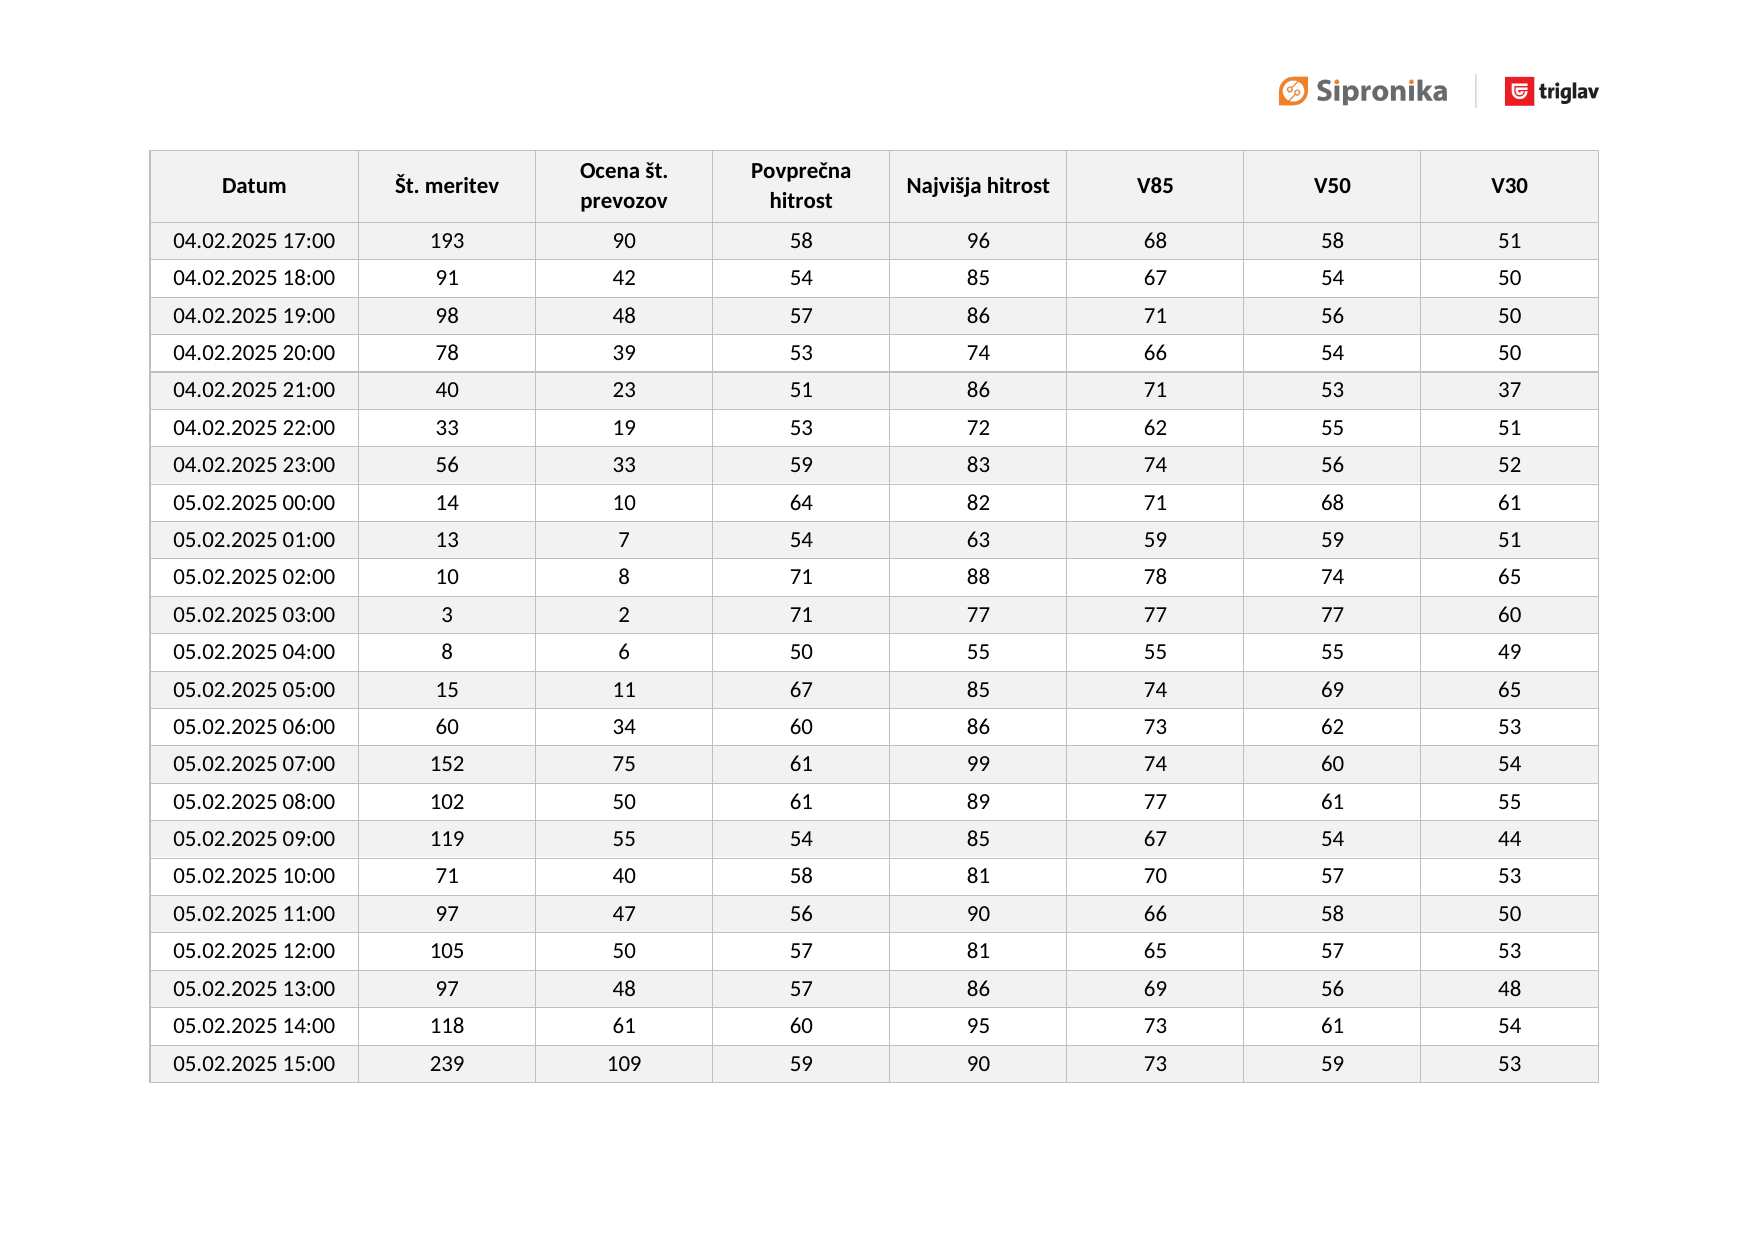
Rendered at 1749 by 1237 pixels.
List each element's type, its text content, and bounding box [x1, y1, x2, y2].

table_cell 2 [536, 597, 712, 633]
table_cell 56 [1244, 298, 1420, 334]
table_cell 193 [359, 223, 535, 259]
table_cell 81 [890, 933, 1066, 970]
table_cell 239 [359, 1046, 535, 1082]
table_cell 118 [359, 1008, 535, 1044]
table_cell 54 [1244, 821, 1420, 857]
table_cell 57 [713, 971, 889, 1007]
table_cell 77 [890, 597, 1066, 633]
table_cell 58 [1244, 896, 1420, 932]
table_cell 74 [1067, 672, 1243, 708]
table_cell 04.02.2025 22:00 [151, 410, 358, 446]
table_cell 74 [1067, 746, 1243, 783]
table_cell 05.02.2025 03:00 [151, 597, 358, 633]
table_cell 86 [890, 298, 1066, 334]
table_cell 71 [359, 859, 535, 895]
table_header Povprečna hitrost [713, 151, 889, 222]
table_cell 69 [1067, 971, 1243, 1007]
table_cell 04.02.2025 17:00 [151, 223, 358, 259]
table_cell 44 [1421, 821, 1598, 857]
table_cell 95 [890, 1008, 1066, 1044]
table_cell 91 [359, 260, 535, 297]
table_cell 05.02.2025 05:00 [151, 672, 358, 708]
table_header Najvišja hitrost [890, 151, 1066, 222]
table_cell 96 [890, 223, 1066, 259]
table_cell 72 [890, 410, 1066, 446]
table_cell 86 [890, 971, 1066, 1007]
table_cell 89 [890, 784, 1066, 820]
table_cell 60 [359, 709, 535, 745]
table_cell 10 [359, 559, 535, 596]
table_cell 05.02.2025 04:00 [151, 634, 358, 671]
table_cell 55 [1067, 634, 1243, 671]
table_cell 57 [713, 933, 889, 970]
table_cell 05.02.2025 02:00 [151, 559, 358, 596]
table_cell 05.02.2025 13:00 [151, 971, 358, 1007]
table_cell 56 [1244, 971, 1420, 1007]
table_cell 57 [713, 298, 889, 334]
table_cell 53 [1421, 1046, 1598, 1082]
table_cell 61 [1421, 485, 1598, 521]
table_cell 56 [359, 447, 535, 483]
table_cell 73 [1067, 1008, 1243, 1044]
table_cell 39 [536, 335, 712, 371]
table_cell 99 [890, 746, 1066, 783]
table_cell 04.02.2025 23:00 [151, 447, 358, 483]
table_cell 53 [713, 335, 889, 371]
table_cell 59 [713, 1046, 889, 1082]
table_cell 61 [713, 784, 889, 820]
table_cell 74 [1067, 447, 1243, 483]
table_cell 71 [1067, 298, 1243, 334]
table_cell 53 [1421, 859, 1598, 895]
table_cell 04.02.2025 21:00 [151, 373, 358, 409]
table_cell 23 [536, 373, 712, 409]
table_cell 11 [536, 672, 712, 708]
table_cell 61 [536, 1008, 712, 1044]
table_cell 56 [713, 896, 889, 932]
table_cell 05.02.2025 14:00 [151, 1008, 358, 1044]
table_cell 05.02.2025 09:00 [151, 821, 358, 857]
table_cell 05.02.2025 01:00 [151, 522, 358, 558]
table_cell 64 [713, 485, 889, 521]
picture [1279, 74, 1599, 108]
table_cell 51 [713, 373, 889, 409]
table_cell 66 [1067, 896, 1243, 932]
table_cell 42 [536, 260, 712, 297]
table_cell 75 [536, 746, 712, 783]
table_cell 60 [713, 1008, 889, 1044]
table_cell 60 [1421, 597, 1598, 633]
table_cell 48 [536, 298, 712, 334]
table_cell 58 [713, 859, 889, 895]
table_cell 33 [536, 447, 712, 483]
table_cell 53 [713, 410, 889, 446]
table_cell 55 [890, 634, 1066, 671]
table_cell 54 [713, 260, 889, 297]
table_cell 05.02.2025 15:00 [151, 1046, 358, 1082]
table_cell 50 [536, 784, 712, 820]
table_cell 05.02.2025 12:00 [151, 933, 358, 970]
table_cell 68 [1244, 485, 1420, 521]
table_cell 102 [359, 784, 535, 820]
table_cell 67 [713, 672, 889, 708]
table_cell 50 [1421, 335, 1598, 371]
table_cell 67 [1067, 260, 1243, 297]
table_cell 78 [1067, 559, 1243, 596]
table_cell 37 [1421, 373, 1598, 409]
table_cell 59 [1067, 522, 1243, 558]
table_cell 15 [359, 672, 535, 708]
table_cell 77 [1067, 597, 1243, 633]
table_cell 62 [1244, 709, 1420, 745]
table_cell 61 [713, 746, 889, 783]
table_cell 54 [713, 522, 889, 558]
table_cell 54 [713, 821, 889, 857]
table_cell 40 [359, 373, 535, 409]
table_cell 53 [1244, 373, 1420, 409]
table_cell 71 [1067, 485, 1243, 521]
table_cell 73 [1067, 709, 1243, 745]
table_cell 05.02.2025 08:00 [151, 784, 358, 820]
table_cell 59 [713, 447, 889, 483]
table_cell 109 [536, 1046, 712, 1082]
table_cell 77 [1067, 784, 1243, 820]
table_cell 55 [1421, 784, 1598, 820]
table_cell 57 [1244, 859, 1420, 895]
table_cell 65 [1067, 933, 1243, 970]
table_cell 60 [713, 709, 889, 745]
table_cell 61 [1244, 784, 1420, 820]
table_cell 7 [536, 522, 712, 558]
table_cell 74 [890, 335, 1066, 371]
table_cell 10 [536, 485, 712, 521]
table_cell 04.02.2025 20:00 [151, 335, 358, 371]
table_cell 58 [1244, 223, 1420, 259]
table_cell 65 [1421, 672, 1598, 708]
table_cell 61 [1244, 1008, 1420, 1044]
table_cell 47 [536, 896, 712, 932]
table_cell 65 [1421, 559, 1598, 596]
table_cell 90 [536, 223, 712, 259]
table_cell 55 [1244, 634, 1420, 671]
table_cell 152 [359, 746, 535, 783]
table_header Ocena št. prevozov [536, 151, 712, 222]
table_cell 56 [1244, 447, 1420, 483]
table_cell 71 [713, 559, 889, 596]
table_cell 05.02.2025 10:00 [151, 859, 358, 895]
table_cell 77 [1244, 597, 1420, 633]
table_cell 50 [1421, 896, 1598, 932]
table_header Št. meritev [359, 151, 535, 222]
table_cell 86 [890, 709, 1066, 745]
table_cell 52 [1421, 447, 1598, 483]
table_cell 119 [359, 821, 535, 857]
table_cell 51 [1421, 223, 1598, 259]
table_cell 55 [1244, 410, 1420, 446]
table_cell 98 [359, 298, 535, 334]
table_cell 48 [1421, 971, 1598, 1007]
table_cell 05.02.2025 00:00 [151, 485, 358, 521]
table_cell 85 [890, 260, 1066, 297]
table_cell 40 [536, 859, 712, 895]
table_header V85 [1067, 151, 1243, 222]
table_cell 59 [1244, 522, 1420, 558]
table_cell 54 [1244, 260, 1420, 297]
table_cell 60 [1244, 746, 1420, 783]
table_cell 19 [536, 410, 712, 446]
table_cell 48 [536, 971, 712, 1007]
table_cell 34 [536, 709, 712, 745]
table_cell 49 [1421, 634, 1598, 671]
table_cell 05.02.2025 11:00 [151, 896, 358, 932]
table_cell 50 [713, 634, 889, 671]
table_cell 6 [536, 634, 712, 671]
table_cell 54 [1421, 746, 1598, 783]
table_cell 86 [890, 373, 1066, 409]
table_cell 97 [359, 896, 535, 932]
table_cell 90 [890, 1046, 1066, 1082]
table_cell 57 [1244, 933, 1420, 970]
table_cell 8 [536, 559, 712, 596]
table_cell 67 [1067, 821, 1243, 857]
table_cell 14 [359, 485, 535, 521]
table_cell 50 [1421, 298, 1598, 334]
table_cell 04.02.2025 19:00 [151, 298, 358, 334]
table_cell 69 [1244, 672, 1420, 708]
table_cell 51 [1421, 410, 1598, 446]
table_cell 83 [890, 447, 1066, 483]
table_cell 68 [1067, 223, 1243, 259]
table_cell 50 [1421, 260, 1598, 297]
table_cell 8 [359, 634, 535, 671]
table_cell 53 [1421, 709, 1598, 745]
table_cell 50 [536, 933, 712, 970]
table_cell 90 [890, 896, 1066, 932]
table_cell 63 [890, 522, 1066, 558]
table_cell 05.02.2025 07:00 [151, 746, 358, 783]
table_cell 74 [1244, 559, 1420, 596]
table_cell 33 [359, 410, 535, 446]
table_cell 62 [1067, 410, 1243, 446]
table_cell 54 [1421, 1008, 1598, 1044]
table_cell 73 [1067, 1046, 1243, 1082]
table_cell 53 [1421, 933, 1598, 970]
table_cell 105 [359, 933, 535, 970]
table_cell 59 [1244, 1046, 1420, 1082]
table_cell 82 [890, 485, 1066, 521]
table_cell 85 [890, 821, 1066, 857]
table_cell 3 [359, 597, 535, 633]
table_cell 85 [890, 672, 1066, 708]
table_cell 71 [1067, 373, 1243, 409]
table_cell 78 [359, 335, 535, 371]
table_cell 05.02.2025 06:00 [151, 709, 358, 745]
table_cell 71 [713, 597, 889, 633]
table_cell 81 [890, 859, 1066, 895]
table_cell 13 [359, 522, 535, 558]
table_header V50 [1244, 151, 1420, 222]
table_header Datum [151, 151, 358, 222]
table_cell 04.02.2025 18:00 [151, 260, 358, 297]
table_header V30 [1421, 151, 1598, 222]
table_cell 55 [536, 821, 712, 857]
table_cell 66 [1067, 335, 1243, 371]
table_cell 70 [1067, 859, 1243, 895]
table_cell 58 [713, 223, 889, 259]
table_cell 97 [359, 971, 535, 1007]
table_cell 54 [1244, 335, 1420, 371]
table_cell 51 [1421, 522, 1598, 558]
table_cell 88 [890, 559, 1066, 596]
